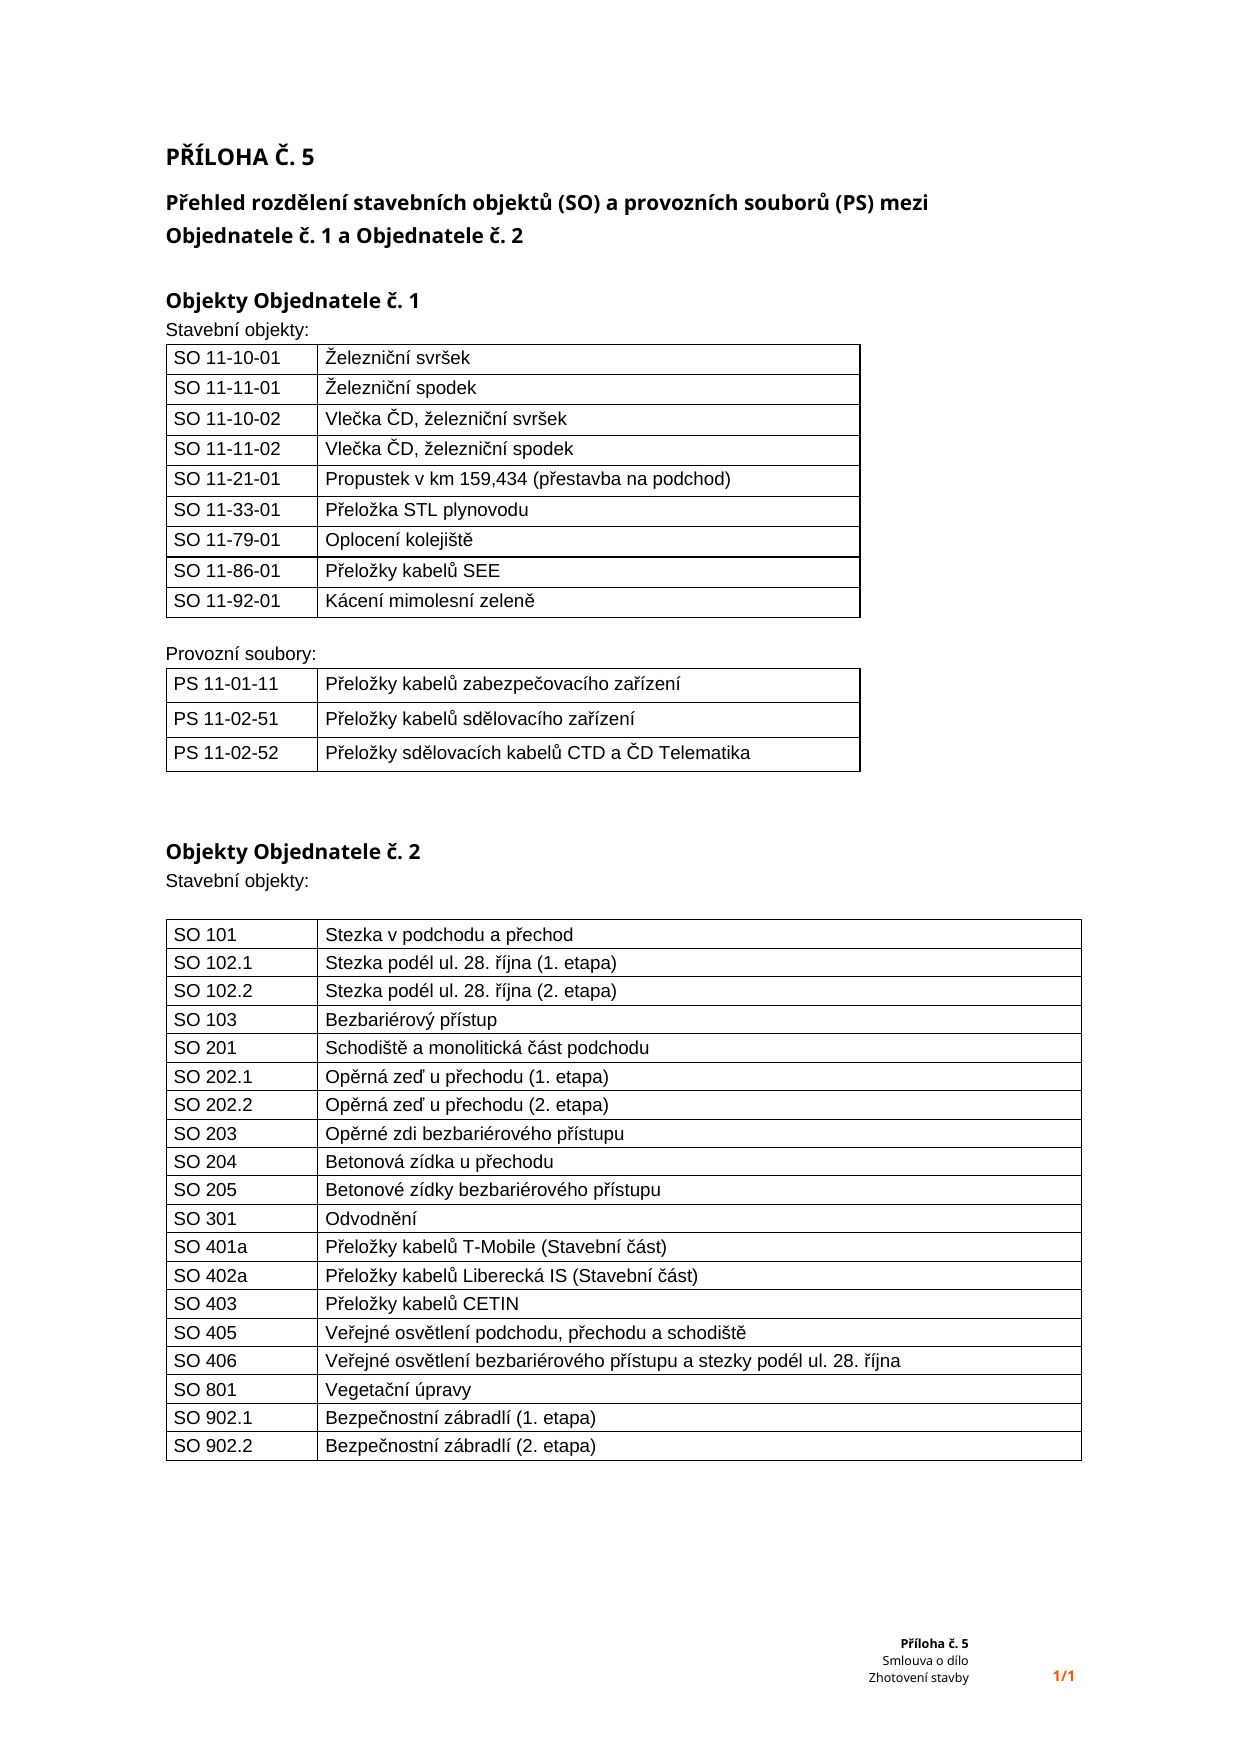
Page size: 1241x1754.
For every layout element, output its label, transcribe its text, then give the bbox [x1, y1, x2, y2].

table_cell Odvodnění [318, 1205, 1081, 1232]
table_cell SO 11-33-01 [167, 497, 317, 526]
table_cell PS 11-02-52 [167, 738, 317, 771]
table_cell Přeložky kabelů Liberecká IS (Stavební část) [318, 1262, 1081, 1289]
table_cell Stezka podél ul. 28. října (2. etapa) [318, 977, 1081, 1005]
table_cell Přeložky sdělovacích kabelů CTD a ČD Telematika [318, 738, 859, 771]
table_cell SO 11-86-01 [167, 558, 317, 587]
table_header SO 101 [167, 920, 317, 948]
table_cell Vegetační úpravy [318, 1375, 1081, 1403]
table_header Přeložky kabelů zabezpečovacího zařízení [318, 669, 859, 702]
table_cell SO 902.1 [167, 1404, 317, 1431]
table_cell SO 205 [167, 1176, 317, 1204]
table_cell Bezpečnostní zábradlí (1. etapa) [318, 1404, 1081, 1431]
text Příloha č. 5 [165, 141, 1075, 173]
table_cell Přeložka STL plynovodu [318, 497, 859, 526]
table_header Stezka v podchodu a přechod [318, 920, 1081, 948]
table_cell SO 405 [167, 1319, 317, 1346]
text Objekty Objednatele č. 2 [165, 837, 1075, 866]
table_cell SO 401a [167, 1233, 317, 1261]
text Přehled rozdělení stavebních objektů (SO) a provozních souborů (PS) mezi Objednatele č. 1 a Objednatele č. 2 [165, 188, 1075, 249]
table_cell SO 403 [167, 1290, 317, 1317]
table_cell SO 102.1 [167, 949, 317, 976]
table_cell SO 203 [167, 1120, 317, 1147]
table_cell Přeložky kabelů sdělovacího zařízení [318, 703, 859, 737]
table_cell Veřejné osvětlení podchodu, přechodu a schodiště [318, 1319, 1081, 1346]
table_cell SO 11-11-01 [167, 375, 317, 404]
table_cell SO 402a [167, 1262, 317, 1289]
table_cell SO 902.2 [167, 1432, 317, 1460]
table_cell Přeložky kabelů T-Mobile (Stavební část) [318, 1233, 1081, 1261]
table_cell PS 11-02-51 [167, 703, 317, 737]
table_cell SO 11-10-02 [167, 405, 317, 435]
table_cell Vlečka ČD, železniční svršek [318, 405, 859, 435]
table_cell Opěrná zeď u přechodu (2. etapa) [318, 1091, 1081, 1118]
table_cell Přeložky kabelů SEE [318, 558, 859, 587]
table_cell Veřejné osvětlení bezbariérového přístupu a stezky podél ul. 28. října [318, 1347, 1081, 1374]
text Objekty Objednatele č. 1 [165, 286, 1075, 314]
table_cell Propustek v km 159,434 (přestavba na podchod) [318, 466, 859, 496]
table_header PS 11-01-11 [167, 669, 317, 702]
table_cell SO 11-79-01 [167, 527, 317, 556]
table_header Železniční svršek [318, 345, 859, 374]
table_cell Betonová zídka u přechodu [318, 1148, 1081, 1175]
table_cell SO 103 [167, 1006, 317, 1033]
table_cell Stezka podél ul. 28. října (1. etapa) [318, 949, 1081, 976]
table_cell Opěrné zdi bezbariérového přístupu [318, 1120, 1081, 1147]
table_cell Bezbariérový přístup [318, 1006, 1081, 1033]
table_cell SO 202.1 [167, 1063, 317, 1090]
table_cell Schodiště a monolitická část podchodu [318, 1034, 1081, 1062]
table_header SO 11-10-01 [167, 345, 317, 374]
table_cell SO 11-11-02 [167, 436, 317, 465]
table_cell SO 204 [167, 1148, 317, 1175]
table_cell Opěrná zeď u přechodu (1. etapa) [318, 1063, 1081, 1090]
table_cell SO 202.2 [167, 1091, 317, 1118]
table_cell SO 102.2 [167, 977, 317, 1005]
table_cell Železniční spodek [318, 375, 859, 404]
text Provozní soubory: [165, 643, 1075, 664]
table_cell Přeložky kabelů CETIN [318, 1290, 1081, 1317]
table_cell SO 11-92-01 [167, 588, 317, 617]
table_cell SO 801 [167, 1375, 317, 1403]
table_cell Kácení mimolesní zeleně [318, 588, 859, 617]
table_cell SO 301 [167, 1205, 317, 1232]
table_cell Bezpečnostní zábradlí (2. etapa) [318, 1432, 1081, 1460]
table_cell SO 406 [167, 1347, 317, 1374]
table_cell Betonové zídky bezbariérového přístupu [318, 1176, 1081, 1204]
table_cell Vlečka ČD, železniční spodek [318, 436, 859, 465]
table_cell SO 201 [167, 1034, 317, 1062]
text Stavební objekty: [165, 319, 1075, 340]
text Stavební objekty: [165, 870, 1075, 891]
table_cell Oplocení kolejiště [318, 527, 859, 556]
table_cell SO 11-21-01 [167, 466, 317, 496]
